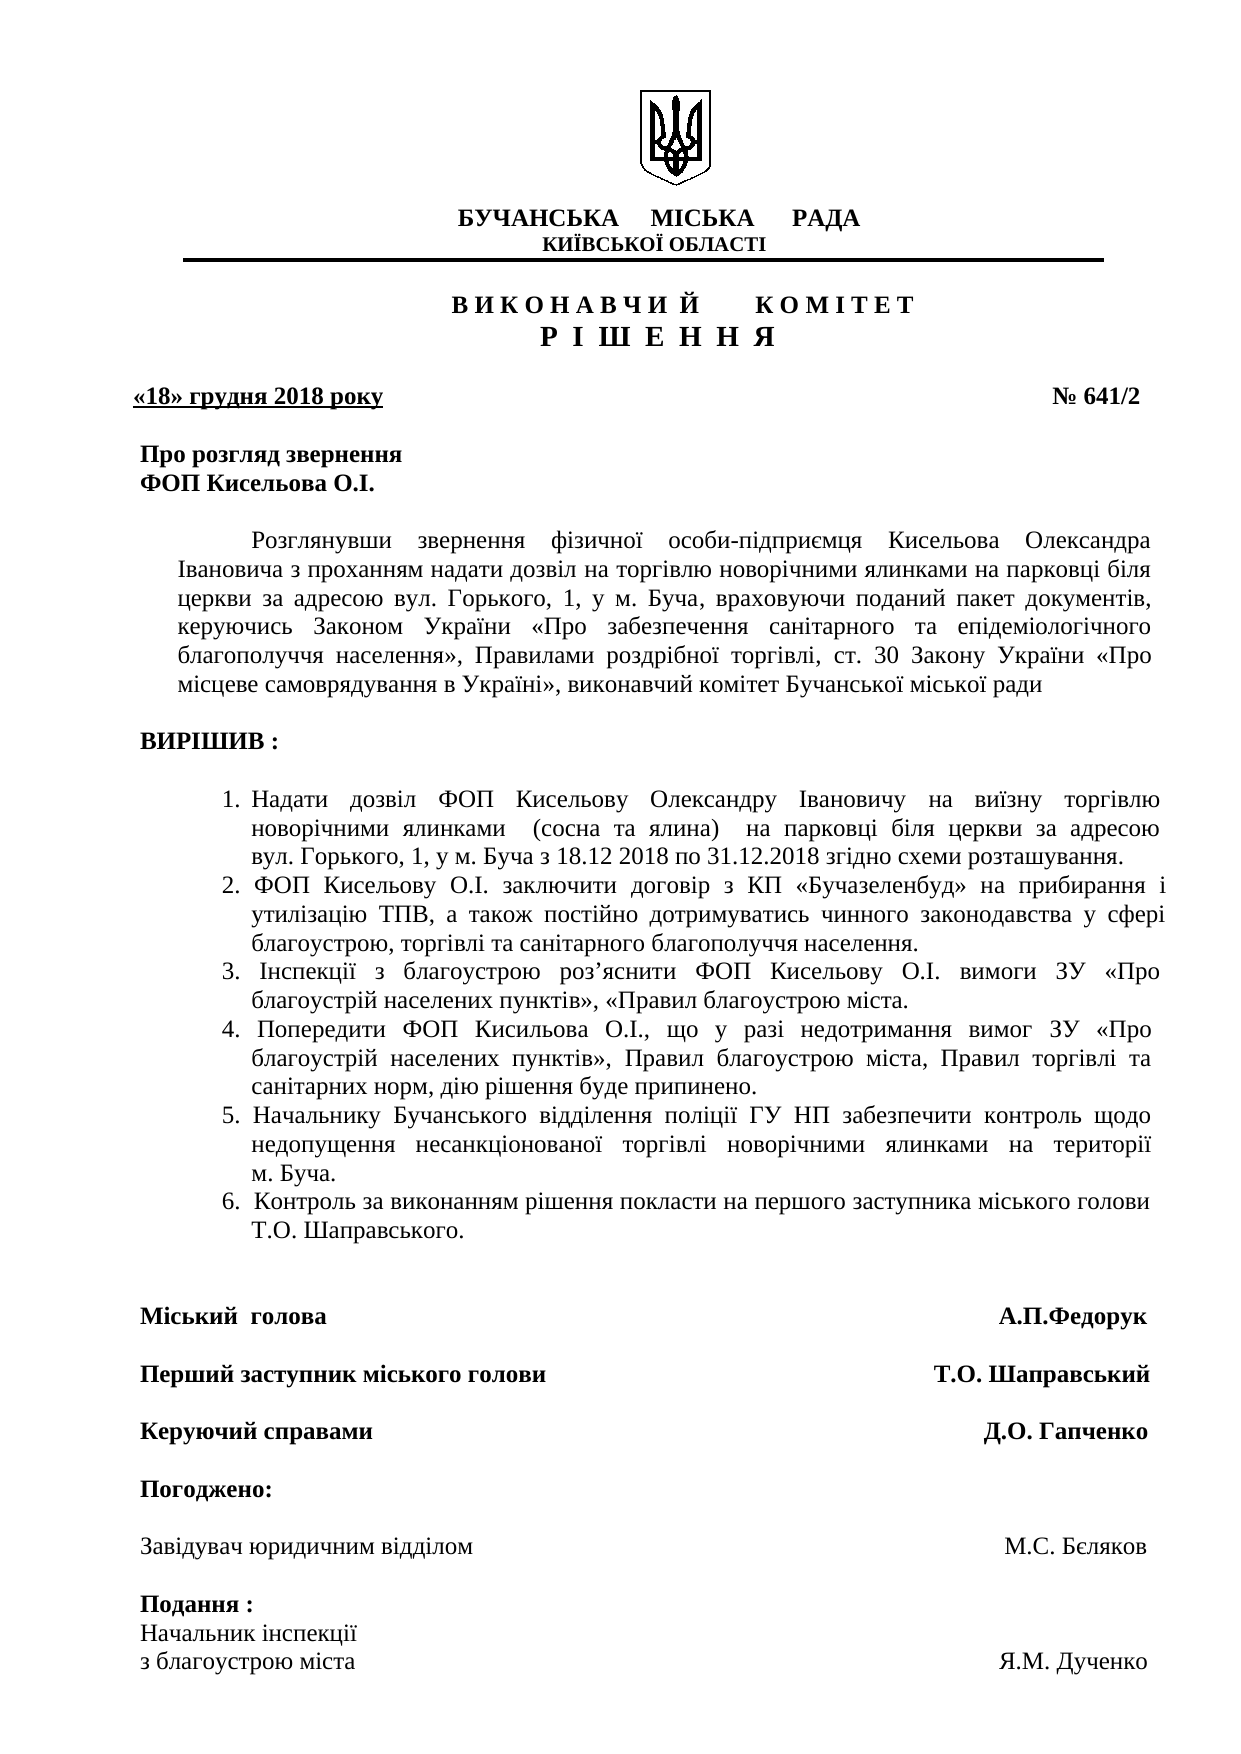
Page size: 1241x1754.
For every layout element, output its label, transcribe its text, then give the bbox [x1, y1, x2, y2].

text «18» грудня 2018 року № 641/2 [133, 381, 1167, 410]
subtitle В И К О Н А В Ч И Й К О М І Т Е Т [183, 290, 1104, 319]
text ВИРІШИВ : [140, 726, 1160, 755]
list Надати дозвіл ФОП Кисельову Олександру Івановичу на виїзну торгівлю новорічними ялинками (сосна та ялина) на парковці біля церкви за адресою вул. Горького, 1, у м. Буча з 18.12 2018 по 31.12.2018 згідно схеми розташування. [222, 784, 1160, 870]
text Розглянувши звернення фізичної особи-підприємця Кисельова Олександра Івановича з проханням надати дозвіл на торгівлю новорічними ялинками на парковці біля церкви за адресою вул. Горького, 1, у м. Буча, враховуючи поданий пакет документів, керуючись Законом України «Про забезпечення санітарного та епідеміологічного благополуччя населення», Правилами роздрібної торгівлі, ст. 30 Закону України «Про місцеве самоврядування в Україні», виконавчий комітет Бучанської міської ради [177, 525, 1152, 698]
text БУЧАНСЬКА МІСЬКА РАДА [183, 203, 1104, 232]
text 2. ФОП Кисельову О.І. заключити договір з КП «Бучазеленбуд» на прибирання і утилізацію ТПВ, а також постійно дотримуватись чинного законодавства у сфері благоустрою, торгівлі та санітарного благополуччя населення. [222, 870, 1167, 956]
text Міський голова А.П.Федорук [140, 1301, 1152, 1330]
text Завідувач юридичним відділом М.С. Бєляков [140, 1531, 1152, 1560]
text ФОП Кисельова О.І. [140, 468, 1160, 496]
subtitle Р І Ш Е Н Н Я [183, 319, 1104, 353]
text 3. Інспекції з благоустрою роз’яснити ФОП Кисельову О.І. вимоги ЗУ «Про благоустрій населених пунктів», «Правил благоустрою міста. [222, 956, 1160, 1014]
subtitle КИЇВСЬКОЇ ОБЛАСТІ [183, 232, 1104, 258]
text 6. Контроль за виконанням рішення покласти на першого заступника міського голови Т.О. Шаправського. [222, 1186, 1152, 1244]
text Погоджено: [140, 1474, 1152, 1503]
text Перший заступник міського голови Т.О. Шаправський [140, 1359, 1152, 1388]
text Подання : [140, 1589, 1152, 1618]
text 5. Начальнику Бучанського відділення поліції ГУ НП забезпечити контроль щодо недопущення несанкціонованої торгівлі новорічними ялинками на території м. Буча. [222, 1100, 1152, 1186]
text з благоустрою міста Я.М. Дученко [140, 1646, 1152, 1675]
text Начальник інспекції [140, 1618, 1152, 1646]
text Про розгляд звернення [140, 439, 1160, 468]
title Керуючий справами Д.О. Гапченко [140, 1416, 1152, 1445]
text 4. Попередити ФОП Кисильова О.І., що у разі недотримання вимог ЗУ «Про благоустрій населених пунктів», Правил благоустрою міста, Правил торгівлі та санітарних норм, дію рішення буде припинено. [222, 1014, 1152, 1100]
